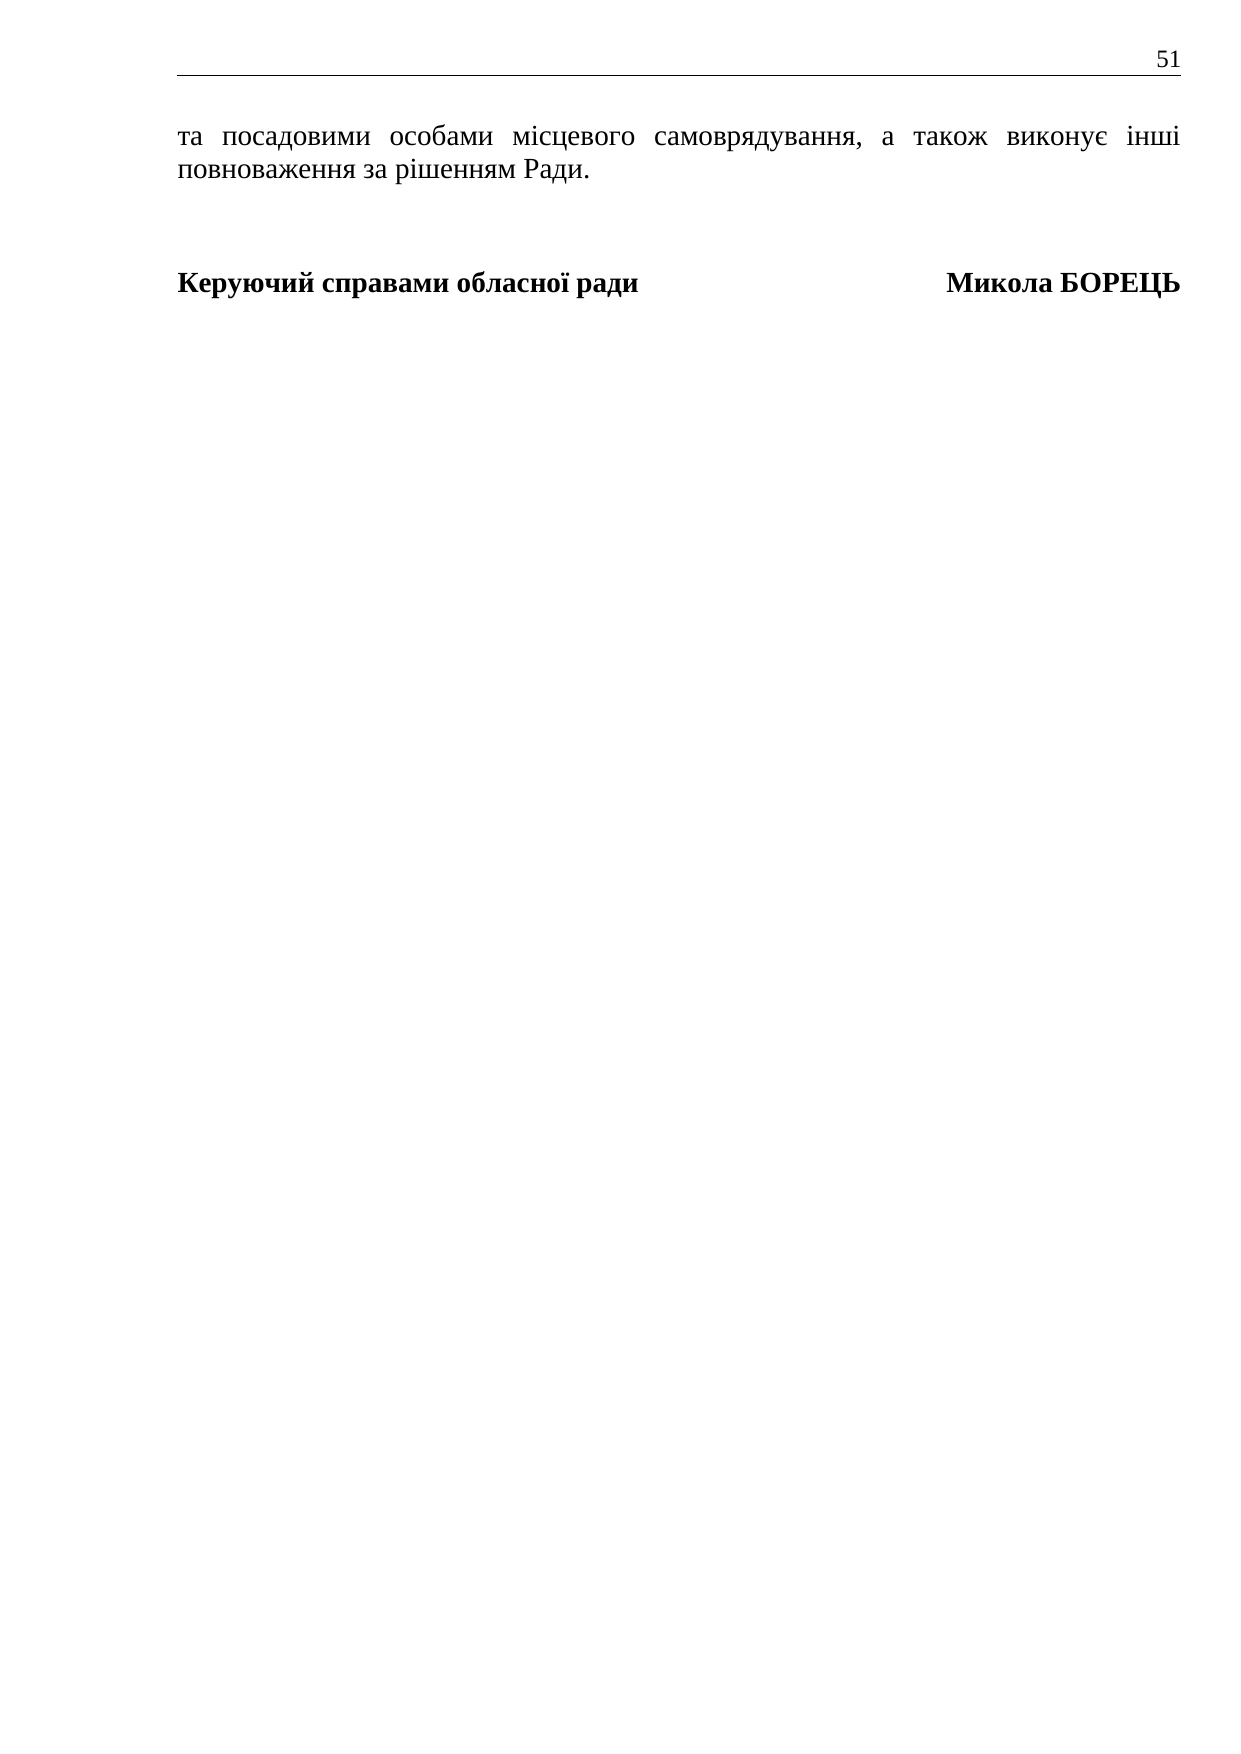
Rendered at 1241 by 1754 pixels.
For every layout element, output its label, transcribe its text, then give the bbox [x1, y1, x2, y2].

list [177, 118, 1181, 185]
text Керуючий справами обласної ради Микола БОРЕЦЬ [177, 265, 1181, 298]
